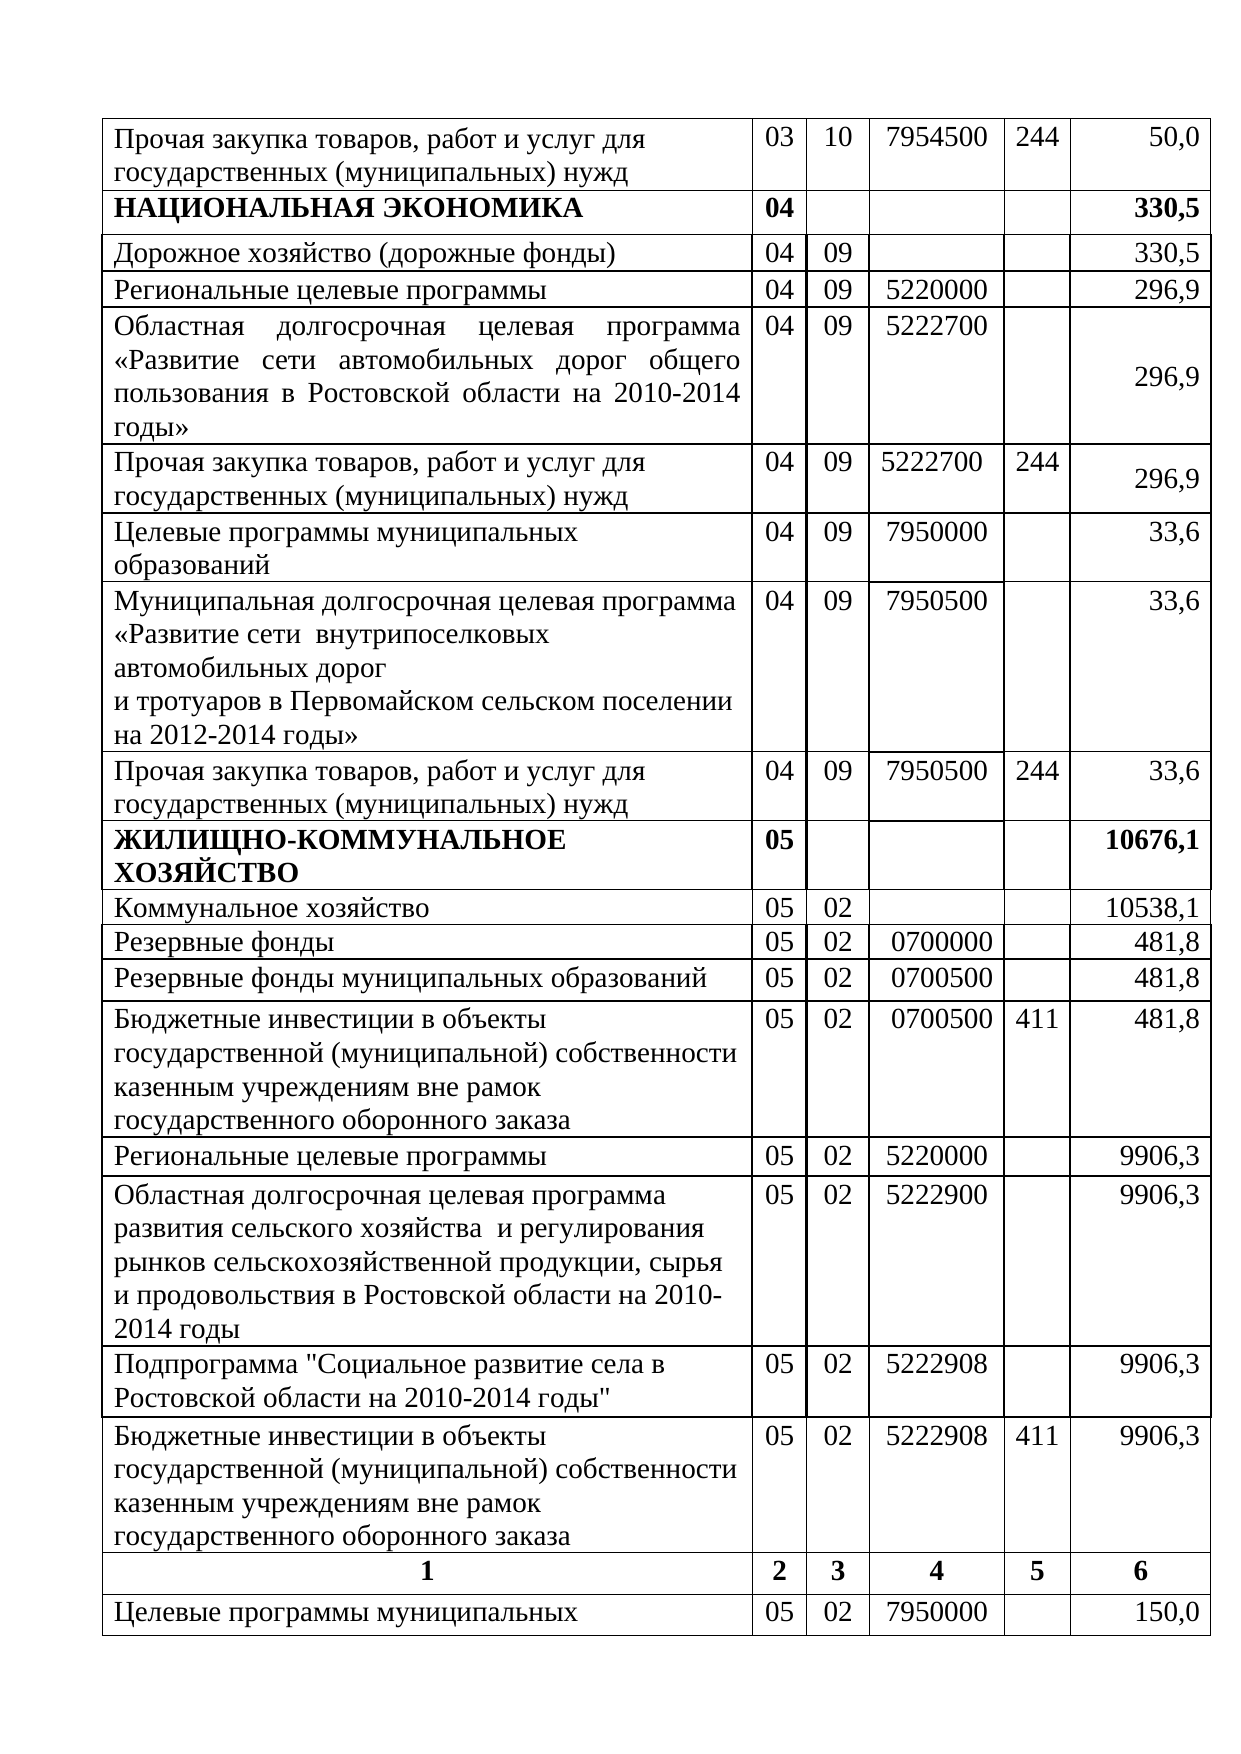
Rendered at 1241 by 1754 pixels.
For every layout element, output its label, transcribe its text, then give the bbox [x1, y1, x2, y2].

table_cell [1005, 191, 1070, 234]
table_cell [870, 191, 1004, 234]
table_cell 04 [753, 272, 805, 306]
table_cell 05 [753, 1418, 806, 1552]
table_cell 5222700 [870, 445, 1003, 512]
table_cell Резервные фонды [103, 925, 751, 958]
table_cell 7950500 [870, 583, 1003, 751]
table_cell Прочая закупка товаров, работ и услуг для государственных (муниципальных) нужд [103, 752, 751, 820]
table_cell [1005, 582, 1069, 751]
table_cell Коммунальное хозяйство [103, 890, 752, 923]
table_cell 0700500 [870, 1002, 1003, 1136]
table_cell 5222900 [870, 1177, 1003, 1344]
table_cell 09 [808, 235, 868, 270]
table_cell 09 [808, 445, 868, 512]
table_cell 9906,3 [1071, 1177, 1210, 1344]
table_cell 9906,3 [1071, 1418, 1210, 1552]
table_cell 04 [753, 752, 805, 820]
table_cell Региональные целевые программы [103, 1138, 751, 1175]
table_cell 296,9 [1071, 308, 1210, 442]
table_cell 02 [808, 925, 868, 958]
table_cell 04 [753, 582, 805, 751]
table_cell 330,5 [1071, 191, 1210, 234]
table_cell Резервные фонды муниципальных образований [103, 960, 751, 999]
table_cell 481,8 [1071, 960, 1210, 999]
table_cell Областная долгосрочная целевая программа развития сельского хозяйства и регулирования рынков сельскохозяйственной продукции, сырья и продовольствия в Ростовской области на 2010-2014 годы [103, 1177, 751, 1344]
table_cell 1 [103, 1553, 752, 1593]
table_cell 10676,1 [1071, 821, 1210, 889]
table_cell 09 [808, 582, 868, 751]
table_cell 02 [807, 1418, 869, 1552]
table_cell 481,8 [1071, 1002, 1210, 1136]
table_cell 7950000 [870, 514, 1003, 581]
table_cell 05 [753, 960, 805, 999]
table_cell 244 [1005, 752, 1069, 820]
table_cell 7950500 [870, 753, 1003, 820]
table_cell Дорожное хозяйство (дорожные фонды) [103, 235, 751, 270]
table_cell 04 [753, 235, 805, 270]
table_cell 244 [1005, 119, 1070, 189]
table_cell 04 [753, 308, 805, 442]
table_cell 150,0 [1071, 1595, 1210, 1635]
table_cell [1005, 821, 1069, 889]
table_cell 05 [753, 1347, 805, 1416]
table_cell 296,9 [1071, 272, 1210, 306]
table_cell [1005, 960, 1069, 999]
table_cell Областная долгосрочная целевая программа «Развитие сети автомобильных дорог общего пользования в Ростовской области на 2010-2014 годы» [103, 308, 751, 442]
table_cell [1005, 890, 1070, 923]
table_cell 02 [808, 1347, 868, 1416]
table_cell 05 [753, 1002, 805, 1136]
table_cell 7950000 [870, 1595, 1004, 1635]
table_cell 5222908 [870, 1418, 1004, 1552]
table_cell 05 [753, 1138, 805, 1175]
table_cell 5222908 [870, 1347, 1003, 1416]
table_cell Прочая закупка товаров, работ и услуг для государственных (муниципальных) нужд [103, 445, 751, 512]
table_cell 6 [1071, 1553, 1210, 1593]
table_cell 33,6 [1071, 752, 1210, 820]
table_cell 05 [753, 821, 805, 889]
table_cell 09 [808, 752, 868, 820]
table_cell 330,5 [1071, 235, 1210, 270]
table_cell 33,6 [1071, 582, 1210, 751]
table_cell 09 [808, 272, 868, 306]
table_cell 4 [870, 1553, 1004, 1593]
table_cell 2 [753, 1553, 806, 1593]
table_cell 33,6 [1071, 514, 1210, 581]
table_cell [1005, 1595, 1070, 1635]
table_cell 296,9 [1071, 445, 1210, 512]
table_cell 481,8 [1071, 925, 1210, 958]
table_cell НАЦИОНАЛЬНАЯ ЭКОНОМИКА [103, 191, 752, 234]
table_cell 02 [808, 1138, 868, 1175]
table_cell 02 [807, 890, 869, 923]
table_cell 02 [807, 1595, 869, 1635]
table_cell [808, 821, 868, 889]
table_cell 05 [753, 890, 806, 923]
table_cell 7954500 [870, 119, 1004, 189]
table_cell [1005, 1138, 1069, 1175]
table_cell 02 [808, 960, 868, 999]
table_cell [1005, 235, 1069, 270]
table_cell Подпрограмма "Социальное развитие села в Ростовской области на 2010-2014 годы" [103, 1347, 751, 1416]
table_cell [870, 890, 1004, 923]
table_cell [1005, 1177, 1069, 1344]
table_cell [1005, 272, 1069, 306]
table_cell 05 [753, 1177, 805, 1344]
table_cell Целевые программы муниципальных образований [103, 514, 751, 581]
table_cell 04 [753, 445, 805, 512]
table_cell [103, 1595, 752, 1635]
table_cell 5220000 [870, 272, 1003, 306]
table_cell [1005, 925, 1069, 958]
table_cell 9906,3 [1071, 1347, 1210, 1416]
table_cell [870, 235, 1003, 270]
table_cell [1005, 514, 1069, 581]
table_cell 50,0 [1071, 119, 1210, 189]
table_cell 5220000 [870, 1138, 1003, 1175]
table_cell Региональные целевые программы [103, 272, 751, 306]
table_cell 3 [807, 1553, 869, 1593]
table_cell 02 [808, 1002, 868, 1136]
table_cell Бюджетные инвестиции в объекты государственной (муниципальной) собственности казенным учреждениям вне рамок государственного оборонного заказа [103, 1002, 751, 1136]
table_cell 411 [1005, 1418, 1070, 1552]
table_cell 0700000 [870, 925, 1003, 958]
table_cell 5222700 [870, 308, 1003, 442]
table_cell Бюджетные инвестиции в объекты государственной (муниципальной) собственности казенным учреждениям вне рамок государственного оборонного заказа [103, 1418, 752, 1552]
table_cell 0700500 [870, 960, 1003, 999]
table_cell 05 [753, 1595, 806, 1635]
table_cell [1005, 1347, 1069, 1416]
table_cell [1005, 308, 1069, 442]
table_cell [807, 191, 869, 234]
table_cell 10538,1 [1071, 890, 1210, 923]
table_cell 411 [1005, 1002, 1069, 1136]
table_cell 05 [753, 925, 805, 958]
table_cell Муниципальная долгосрочная целевая программа «Развитие сети внутрипоселковых автомобильных дорог и тротуаров в Первомайском сельском поселении на 2012-2014 годы» [103, 582, 751, 751]
table_cell 5 [1005, 1553, 1070, 1593]
table_cell 04 [753, 514, 805, 581]
table_cell Прочая закупка товаров, работ и услуг для государственных (муниципальных) нужд [103, 119, 752, 189]
table_cell 10 [807, 119, 869, 189]
table_cell 09 [808, 308, 868, 442]
table_cell 09 [808, 514, 868, 581]
table_cell 244 [1005, 445, 1069, 512]
table_cell 04 [753, 191, 806, 234]
table_cell [870, 822, 1003, 889]
table_cell 02 [808, 1177, 868, 1344]
table_cell ЖИЛИЩНО-КОММУНАЛЬНОЕ ХОЗЯЙСТВО [103, 821, 751, 889]
table_cell 03 [753, 119, 806, 189]
table_cell 9906,3 [1071, 1138, 1210, 1175]
